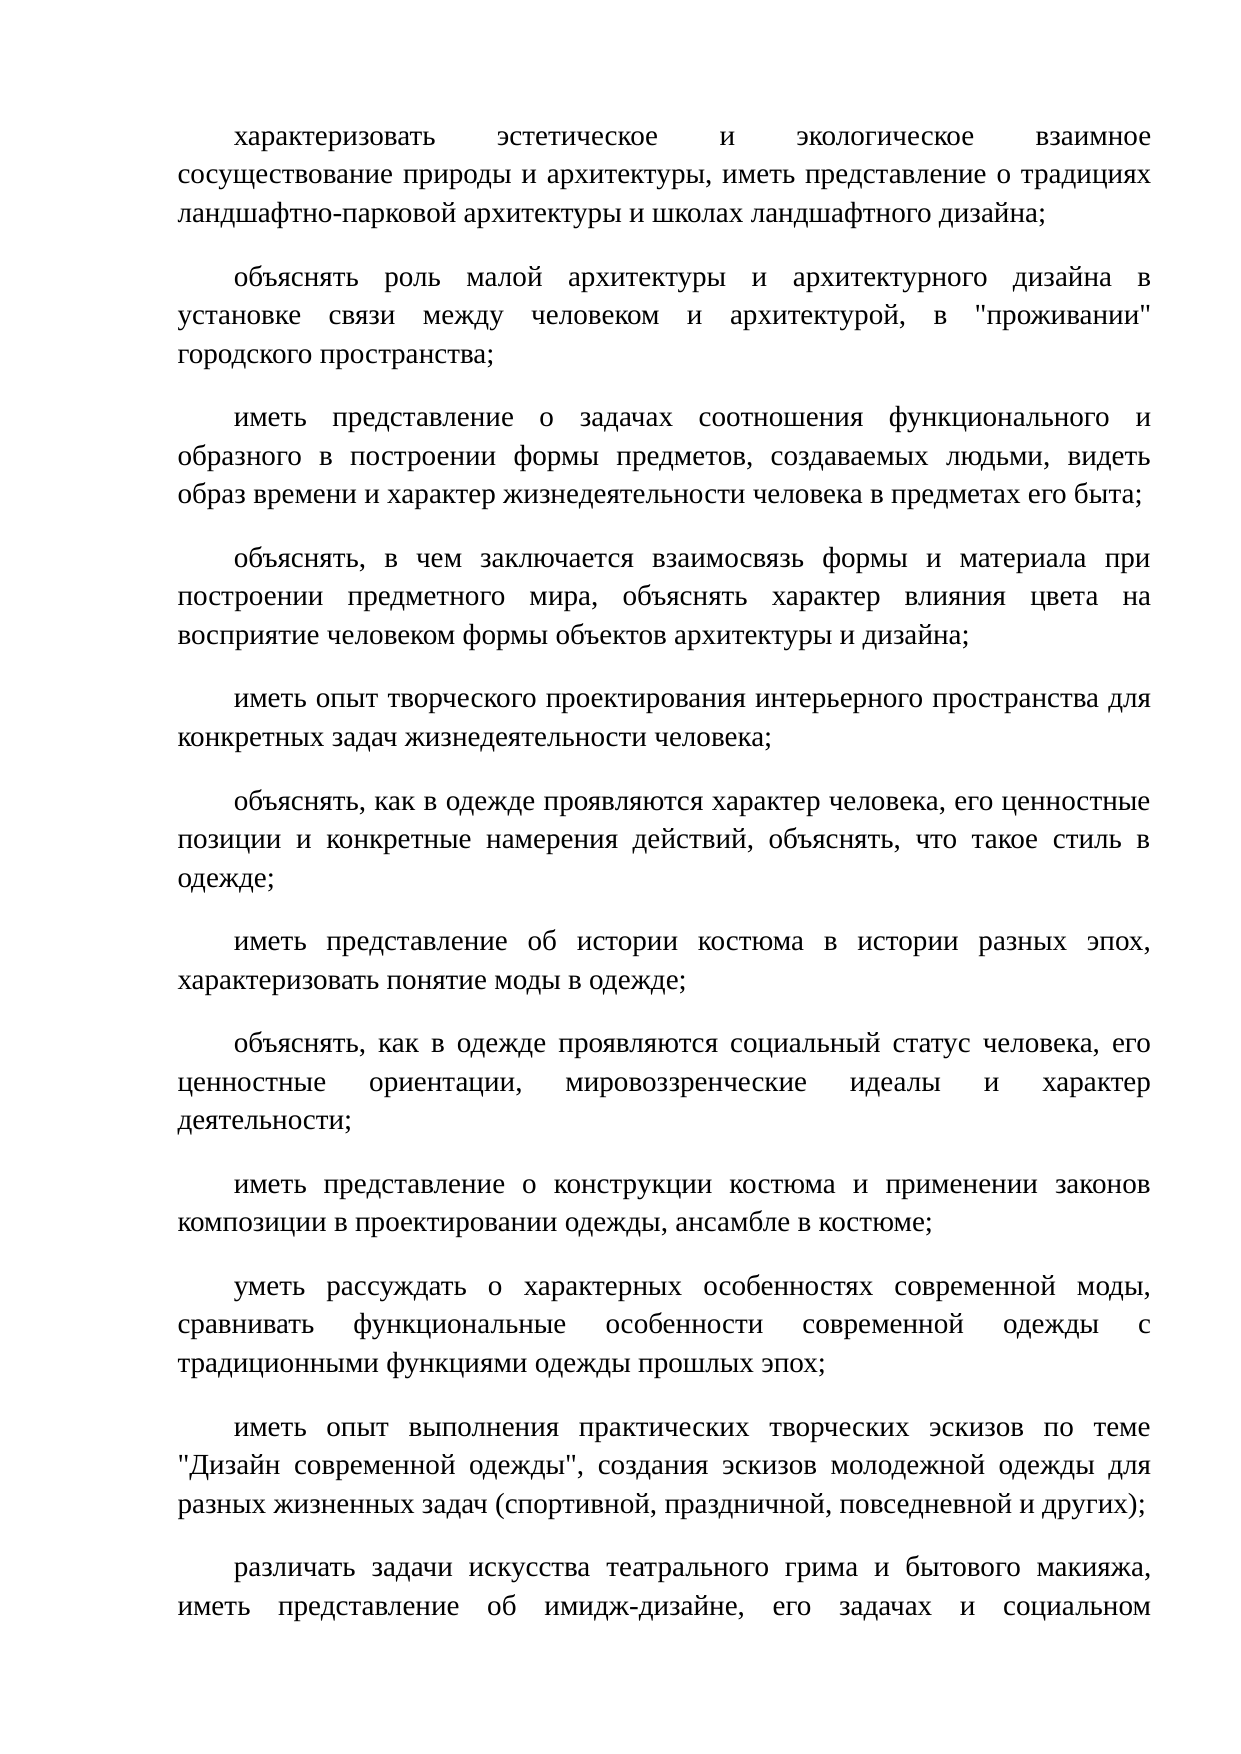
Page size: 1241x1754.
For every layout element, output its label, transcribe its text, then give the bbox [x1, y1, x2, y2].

text иметь представление о конструкции костюма и применении законов композиции в проектировании одежды, ансамбле в костюме; [177, 1166, 1152, 1238]
text характеризовать эстетическое и экологическое взаимное сосуществование природы и архитектуры, иметь представление о традициях ландшафтно-парковой архитектуры и школах ландшафтного дизайна; [177, 118, 1152, 229]
text иметь представление о задачах соотношения функционального и образного в построении формы предметов, создаваемых людьми, видеть образ времени и характер жизнедеятельности человека в предметах его быта; [177, 399, 1152, 510]
text иметь представление об истории костюма в истории разных эпох, характеризовать понятие моды в одежде; [177, 923, 1152, 995]
text уметь рассуждать о характерных особенностях современной моды, сравнивать функциональные особенности современной одежды с традиционными функциями одежды прошлых эпох; [177, 1268, 1152, 1379]
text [177, 1549, 1152, 1621]
text иметь опыт творческого проектирования интерьерного пространства для конкретных задач жизнедеятельности человека; [177, 681, 1152, 753]
text объяснять, в чем заключается взаимосвязь формы и материала при построении предметного мира, объяснять характер влияния цвета на восприятие человеком формы объектов архитектуры и дизайна; [177, 540, 1152, 651]
text объяснять, как в одежде проявляются социальный статус человека, его ценностные ориентации, мировоззренческие идеалы и характер деятельности; [177, 1025, 1152, 1136]
text объяснять роль малой архитектуры и архитектурного дизайна в установке связи между человеком и архитектурой, в "проживании" городского пространства; [177, 259, 1152, 369]
text объяснять, как в одежде проявляются характер человека, его ценностные позиции и конкретные намерения действий, объяснять, что такое стиль в одежде; [177, 783, 1152, 893]
text иметь опыт выполнения практических творческих эскизов по теме "Дизайн современной одежды", создания эскизов молодежной одежды для разных жизненных задач (спортивной, праздничной, повседневной и других); [177, 1409, 1152, 1519]
